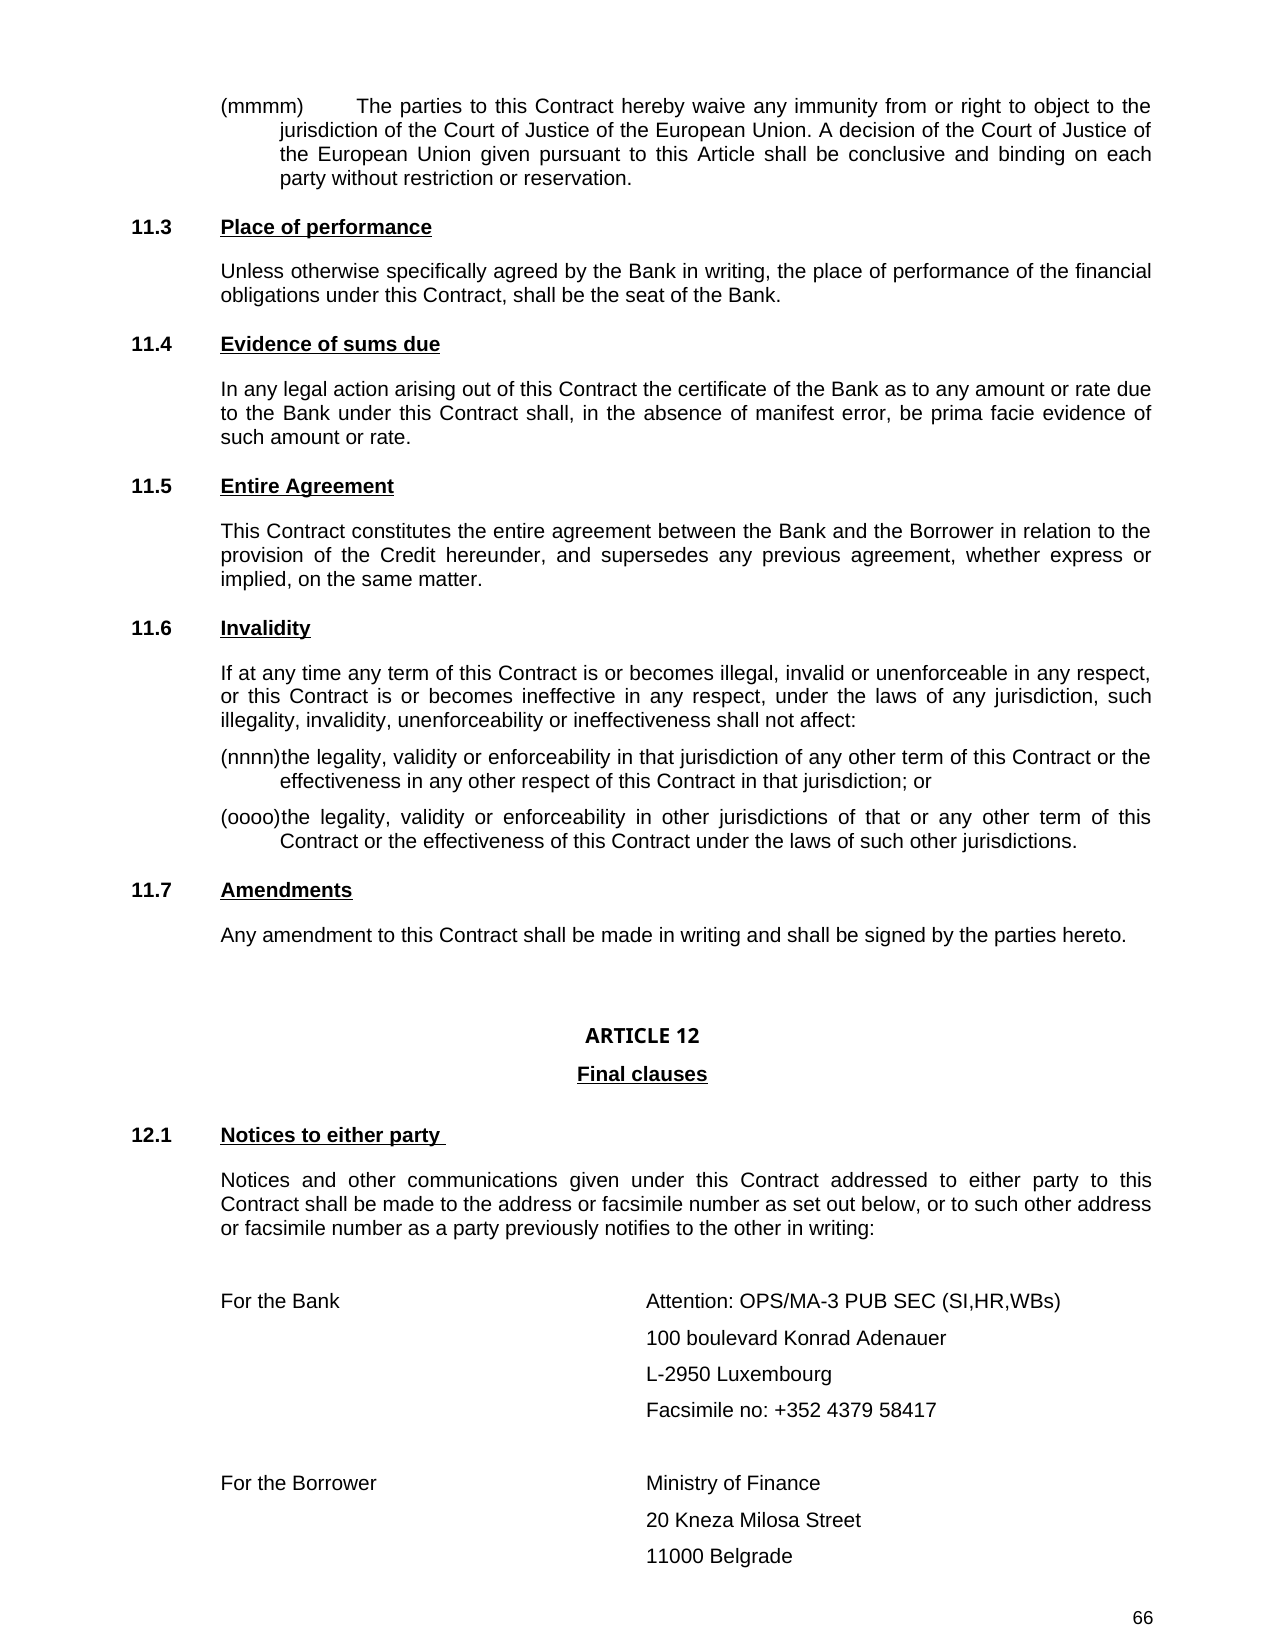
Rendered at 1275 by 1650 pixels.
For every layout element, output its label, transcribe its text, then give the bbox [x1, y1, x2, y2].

text In any legal action arising out of this Contract the certificate of the Bank as to any amount or rate due to the Bank under this Contract shall, in the absence of manifest error, be prima facie evidence of such amount or rate. [220, 377, 1153, 449]
table_header Attention: OPS/MA-3 PUB SEC (SI,HR,WBs) 100 boulevard Konrad Adenauer L-2950 Luxembourg Facsimile no: +352 4379 58417 [635, 1289, 1076, 1471]
list the legality, validity or enforceability in other jurisdictions of that or any other term of this Contract or the effectiveness of this Contract under the laws of such other jurisdictions. [220, 805, 1153, 853]
text Any amendment to this Contract shall be made in writing and shall be signed by the parties hereto. [220, 923, 1153, 947]
table_cell For the Borrower [209, 1471, 634, 1581]
text If at any time any term of this Contract is or becomes illegal, invalid or unenforceable in any respect, or this Contract is or becomes ineffective in any respect, under the laws of any jurisdiction, such illegality, invalidity, unenforceability or ineffectiveness shall not affect: [220, 660, 1153, 732]
subtitle Amendments [131, 878, 1153, 902]
subtitle Entire Agreement [131, 474, 1153, 498]
subtitle Evidence of sums due [131, 332, 1153, 356]
text Notices and other communications given under this Contract addressed to either party to this Contract shall be made to the address or facsimile number as set out below, or to such other address or facsimile number as a party previously notifies to the other in writing: [220, 1168, 1153, 1240]
subtitle Place of performance [131, 214, 1153, 238]
list the legality, validity or enforceability in that jurisdiction of any other term of this Contract or the effectiveness in any other respect of this Contract in that jurisdiction; or [220, 745, 1153, 793]
subtitle Invalidity [131, 616, 1153, 639]
subtitle Notices to either party [131, 1123, 1153, 1147]
list The parties to this Contract hereby waive any immunity from or right to object to the jurisdiction of the Court of Justice of the European Union. A decision of the Court of Justice of the European Union given pursuant to this Article shall be conclusive and binding on each party without restriction or reservation. [220, 94, 1153, 189]
text Unless otherwise specifically agreed by the Bank in writing, the place of performance of the financial obligations under this Contract, shall be the seat of the Bank. [220, 259, 1153, 307]
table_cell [635, 1471, 1076, 1581]
text This Contract constitutes the entire agreement between the Bank and the Borrower in relation to the provision of the Credit hereunder, and supersedes any previous agreement, whether express or implied, on the same matter. [220, 519, 1153, 591]
title Final clauses [131, 1062, 1153, 1086]
table_header For the Bank [209, 1289, 634, 1471]
